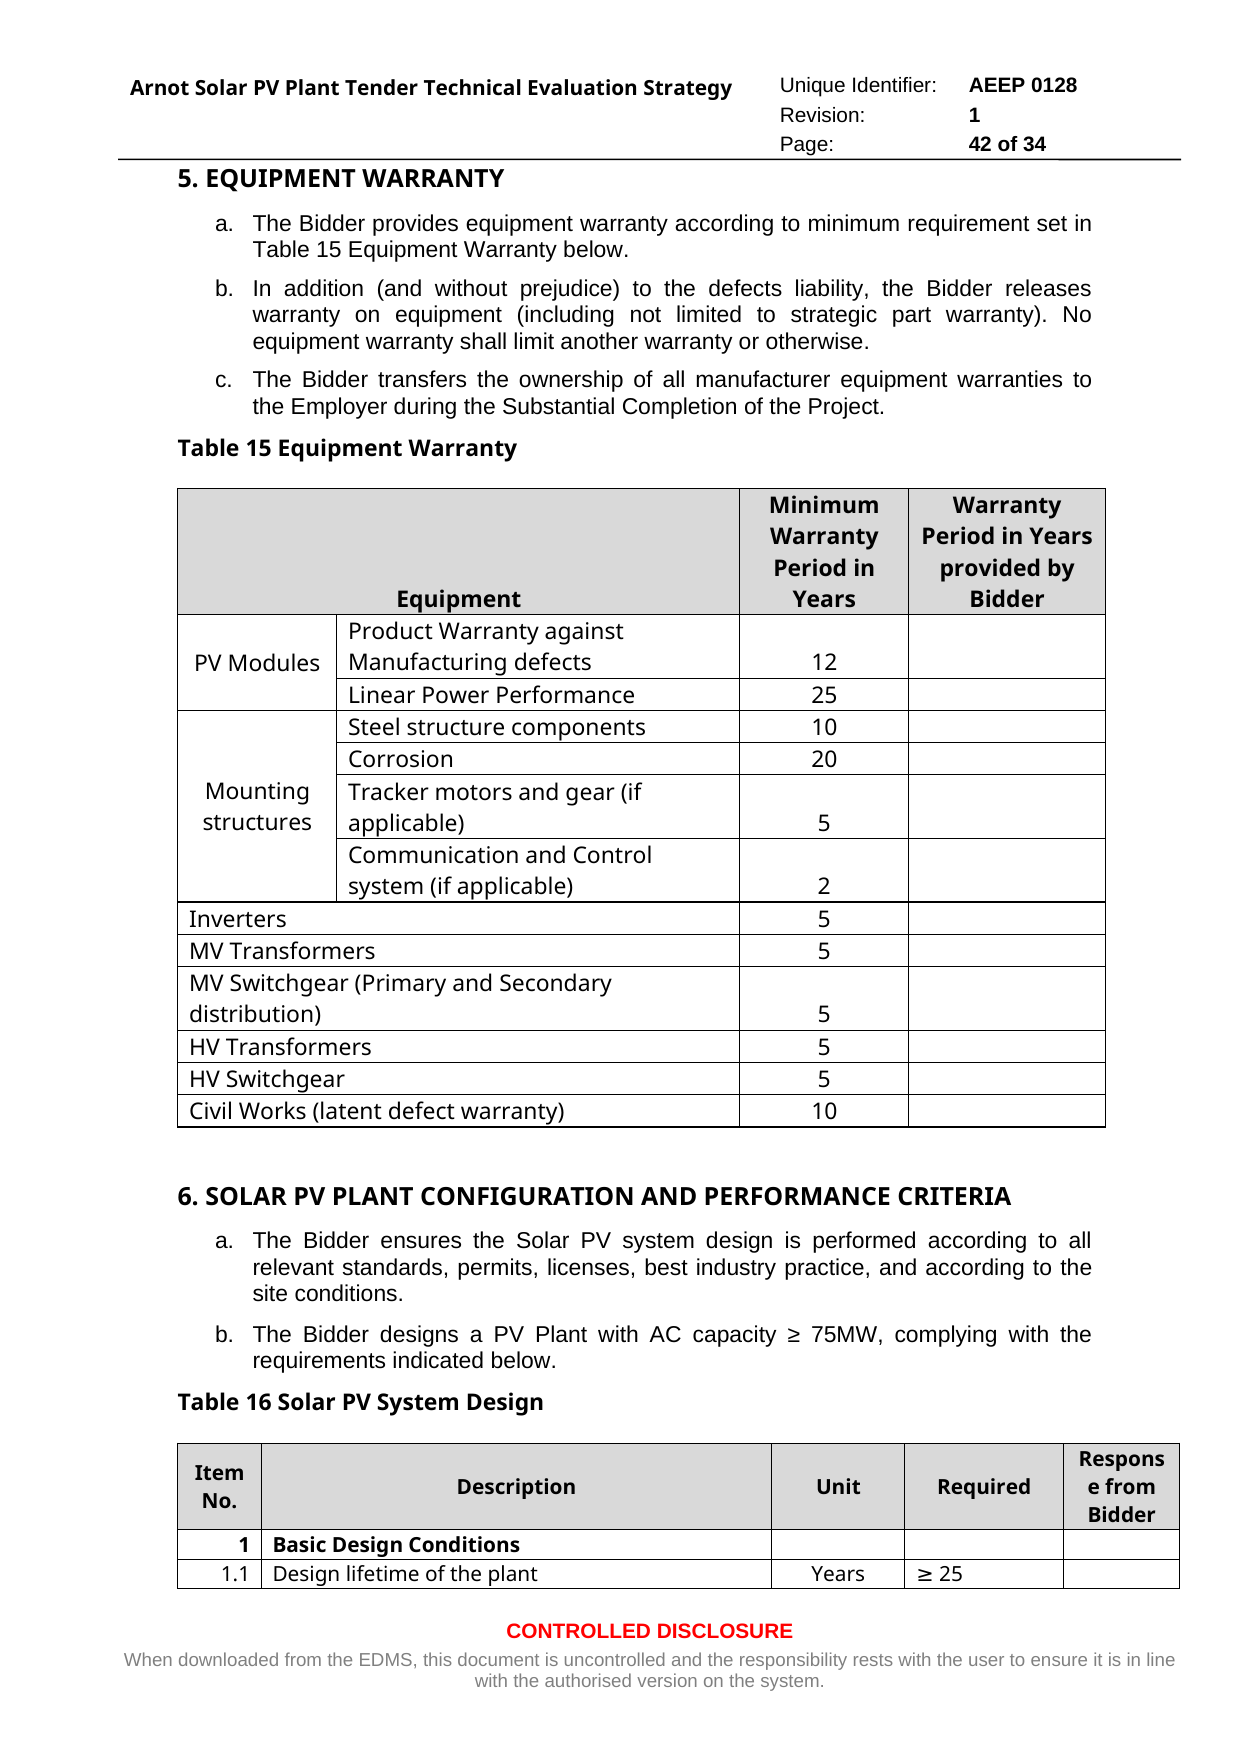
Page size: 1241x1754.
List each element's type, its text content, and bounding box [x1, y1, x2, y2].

table_cell 5 [740, 967, 908, 1029]
table_cell [909, 1031, 1105, 1062]
table_header Unit [772, 1444, 904, 1529]
table_cell Linear Power Performance [337, 679, 739, 710]
table_header Minimum Warranty Period in Years [740, 489, 908, 614]
table_cell Inverters [178, 903, 739, 934]
table_cell 5 [740, 775, 908, 838]
table_cell [909, 903, 1105, 934]
table_cell [909, 615, 1105, 677]
table_cell Design lifetime of the plant [262, 1560, 771, 1588]
table_header Equipment [178, 489, 739, 614]
table_cell [909, 679, 1105, 710]
list The Bidder provides equipment warranty according to minimum requirement set in Table 15 Equipment Warranty below. [215, 210, 1092, 262]
table_cell [909, 839, 1105, 901]
table_cell HV Switchgear [178, 1063, 739, 1094]
table_cell 1 [178, 1530, 261, 1558]
table_header Warranty Period in Years provided by Bidder [909, 489, 1105, 614]
table_cell 10 [740, 711, 908, 742]
table_header Description [262, 1444, 771, 1529]
table_cell [1064, 1560, 1179, 1588]
table_cell 10 [740, 1095, 908, 1126]
table_cell 5 [740, 935, 908, 966]
text Table 16 Solar PV System Design [177, 1386, 1092, 1418]
table_cell [909, 1095, 1105, 1126]
subtitle EQUIPMENT WARRANTY [177, 161, 1092, 195]
list The Bidder transfers the ownership of all manufacturer equipment warranties to the Employer during the Substantial Completion of the Project. [215, 366, 1092, 419]
table_cell [909, 935, 1105, 966]
table_cell 20 [740, 743, 908, 774]
table_header Item No. [178, 1444, 261, 1529]
table_cell [772, 1530, 904, 1558]
table_cell [909, 711, 1105, 742]
table_cell 25 [740, 679, 908, 710]
table_cell 1.1 [178, 1560, 261, 1588]
table_cell MV Switchgear (Primary and Secondary distribution) [178, 967, 739, 1029]
table_cell Tracker motors and gear (if applicable) [337, 775, 739, 838]
table_cell [905, 1530, 1063, 1558]
table_cell Steel structure components [337, 711, 739, 742]
table_cell [909, 775, 1105, 838]
list In addition (and without prejudice) to the defects liability, the Bidder releases warranty on equipment (including not limited to strategic part warranty). No equipment warranty shall limit another warranty or otherwise. [215, 275, 1092, 354]
table_cell 5 [740, 1063, 908, 1094]
table_cell 12 [740, 615, 908, 677]
table_cell 5 [740, 1031, 908, 1062]
table_cell Civil Works (latent defect warranty) [178, 1095, 739, 1126]
list The Bidder designs a PV Plant with AC capacity ≥ 75MW, complying with the requirements indicated below. [215, 1321, 1092, 1374]
table_header Response from Bidder [1064, 1444, 1179, 1529]
table_cell Years [772, 1560, 904, 1588]
table_cell Communication and Control system (if applicable) [337, 839, 739, 901]
table_cell MV Transformers [178, 935, 739, 966]
table_cell Product Warranty against Manufacturing defects [337, 615, 739, 677]
table_cell [909, 967, 1105, 1029]
subtitle SOLAR PV PLANT CONFIGURATION AND PERFORMANCE CRITERIA [177, 1179, 1092, 1213]
table_cell ≥ 25 [905, 1560, 1063, 1588]
table_cell [909, 1063, 1105, 1094]
table_cell 5 [740, 903, 908, 934]
table_header Required [905, 1444, 1063, 1529]
table_cell [1064, 1530, 1179, 1558]
table_cell PV Modules [178, 615, 336, 710]
text Table 15 Equipment Warranty [177, 432, 1092, 463]
table_cell Mounting structures [178, 711, 336, 901]
table_cell Corrosion [337, 743, 739, 774]
table_cell 2 [740, 839, 908, 901]
table_cell [909, 743, 1105, 774]
subtitle The Bidder ensures the Solar PV system design is performed according to all relevant standards, permits, licenses, best industry practice, and according to the site conditions. [215, 1227, 1092, 1307]
table_cell HV Transformers [178, 1031, 739, 1062]
table_cell Basic Design Conditions [262, 1530, 771, 1558]
